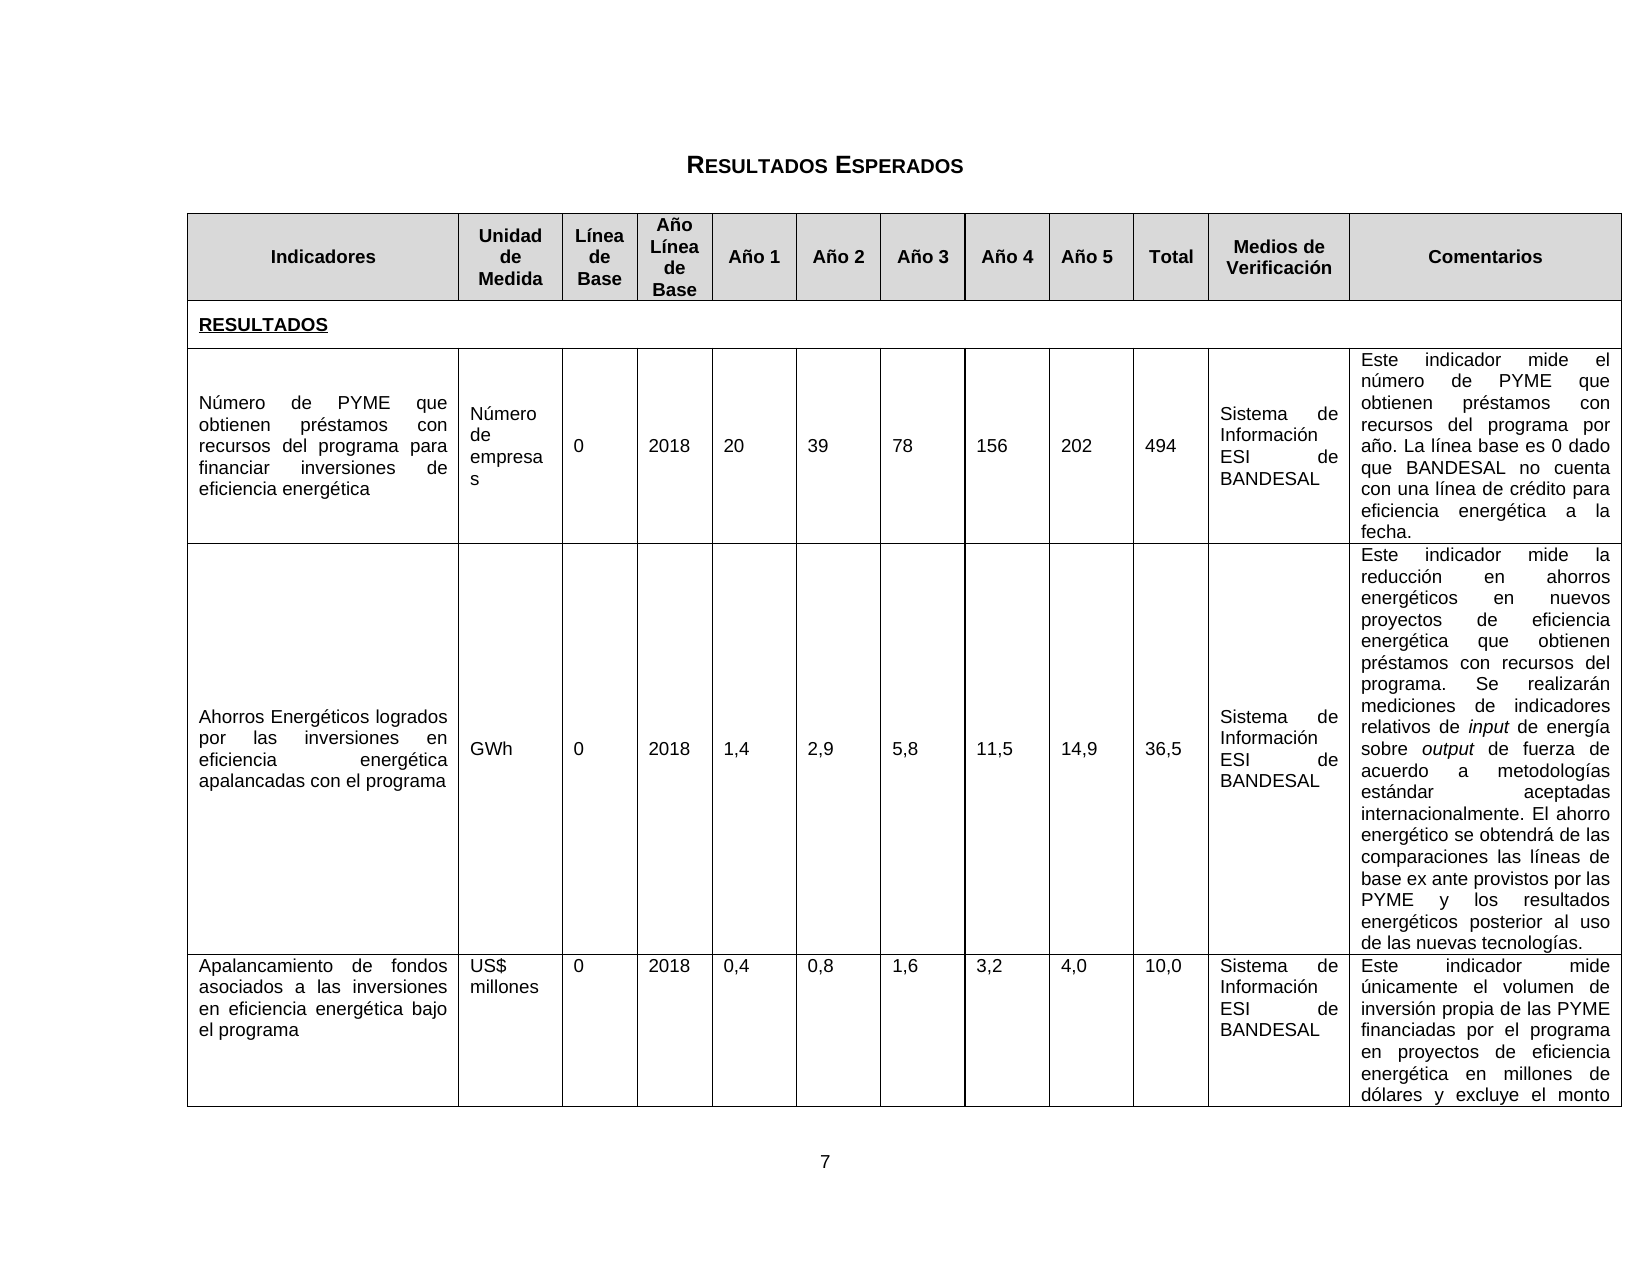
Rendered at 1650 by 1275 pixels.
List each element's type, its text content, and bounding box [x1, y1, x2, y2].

table_cell Este indicador mide la reducción en ahorros energéticos en nuevos proyectos de eficiencia energética que obtienen préstamos con recursos del programa. Se realizarán mediciones de indicadores relativos de input de energía sobre output de fuerza de acuerdo a metodologías estándar aceptadas internacionalmente. El ahorro energético se obtendrá de las comparaciones las líneas de base ex ante provistos por las PYME y los resultados energéticos posterior al uso de las nuevas tecnologías. [1350, 544, 1621, 953]
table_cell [1350, 955, 1621, 1106]
table_cell Ahorros Energéticos logrados por las inversiones en eficiencia energética apalancadas con el programa [188, 544, 458, 953]
table_cell US$ millones [459, 955, 562, 1106]
table_cell 0,8 [797, 955, 880, 1106]
table_cell 14,9 [1050, 544, 1133, 953]
table_cell Número de empresas [459, 349, 562, 543]
table_cell Este indicador mide el número de PYME que obtienen préstamos con recursos del programa por año. La línea base es 0 dado que BANDESAL no cuenta con una línea de crédito para eficiencia energética a la fecha. [1350, 349, 1621, 543]
table_cell 78 [881, 349, 964, 543]
table_cell Sistema de Información ESI de BANDESAL [1209, 349, 1349, 543]
table_cell 39 [797, 349, 880, 543]
table_header Año 5 [1050, 214, 1133, 300]
table_header Comentarios [1350, 214, 1621, 300]
text Resultados Esperados [187, 150, 1462, 179]
table_header Medios de Verificación [1209, 214, 1349, 300]
table_cell Número de PYME que obtienen préstamos con recursos del programa para financiar inversiones de eficiencia energética [188, 349, 458, 543]
table_header Año Línea de Base [638, 214, 712, 300]
table_cell 20 [713, 349, 796, 543]
table_cell 4,0 [1050, 955, 1133, 1106]
table_cell 0 [563, 955, 637, 1106]
table_cell 2018 [638, 544, 712, 953]
table_cell 2018 [638, 349, 712, 543]
table_cell 1,6 [881, 955, 964, 1106]
table_header Unidad de Medida [459, 214, 562, 300]
table_cell 156 [966, 349, 1049, 543]
table_cell 1,4 [713, 544, 796, 953]
table_cell 10,0 [1134, 955, 1208, 1106]
table_cell 0 [563, 544, 637, 953]
table_cell GWh [459, 544, 562, 953]
table_cell 5,8 [881, 544, 964, 953]
table_cell resultadoS [188, 301, 1621, 348]
table_header Año 1 [713, 214, 796, 300]
table_cell 494 [1134, 349, 1208, 543]
table_header Año 3 [881, 214, 964, 300]
table_cell Sistema de Información ESI de BANDESAL [1209, 955, 1349, 1106]
table_header Línea de Base [563, 214, 637, 300]
table_cell 11,5 [966, 544, 1049, 953]
table_cell 202 [1050, 349, 1133, 543]
table_cell 36,5 [1134, 544, 1208, 953]
table_cell 0,4 [713, 955, 796, 1106]
table_header Total [1134, 214, 1208, 300]
table_cell 0 [563, 349, 637, 543]
table_header Indicadores [188, 214, 458, 300]
table_cell 2018 [638, 955, 712, 1106]
table_header Año 2 [797, 214, 880, 300]
table_header Año 4 [966, 214, 1049, 300]
table_cell 3,2 [966, 955, 1049, 1106]
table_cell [188, 955, 458, 1106]
table_cell Sistema de Información ESI de BANDESAL [1209, 544, 1349, 953]
table_cell 2,9 [797, 544, 880, 953]
